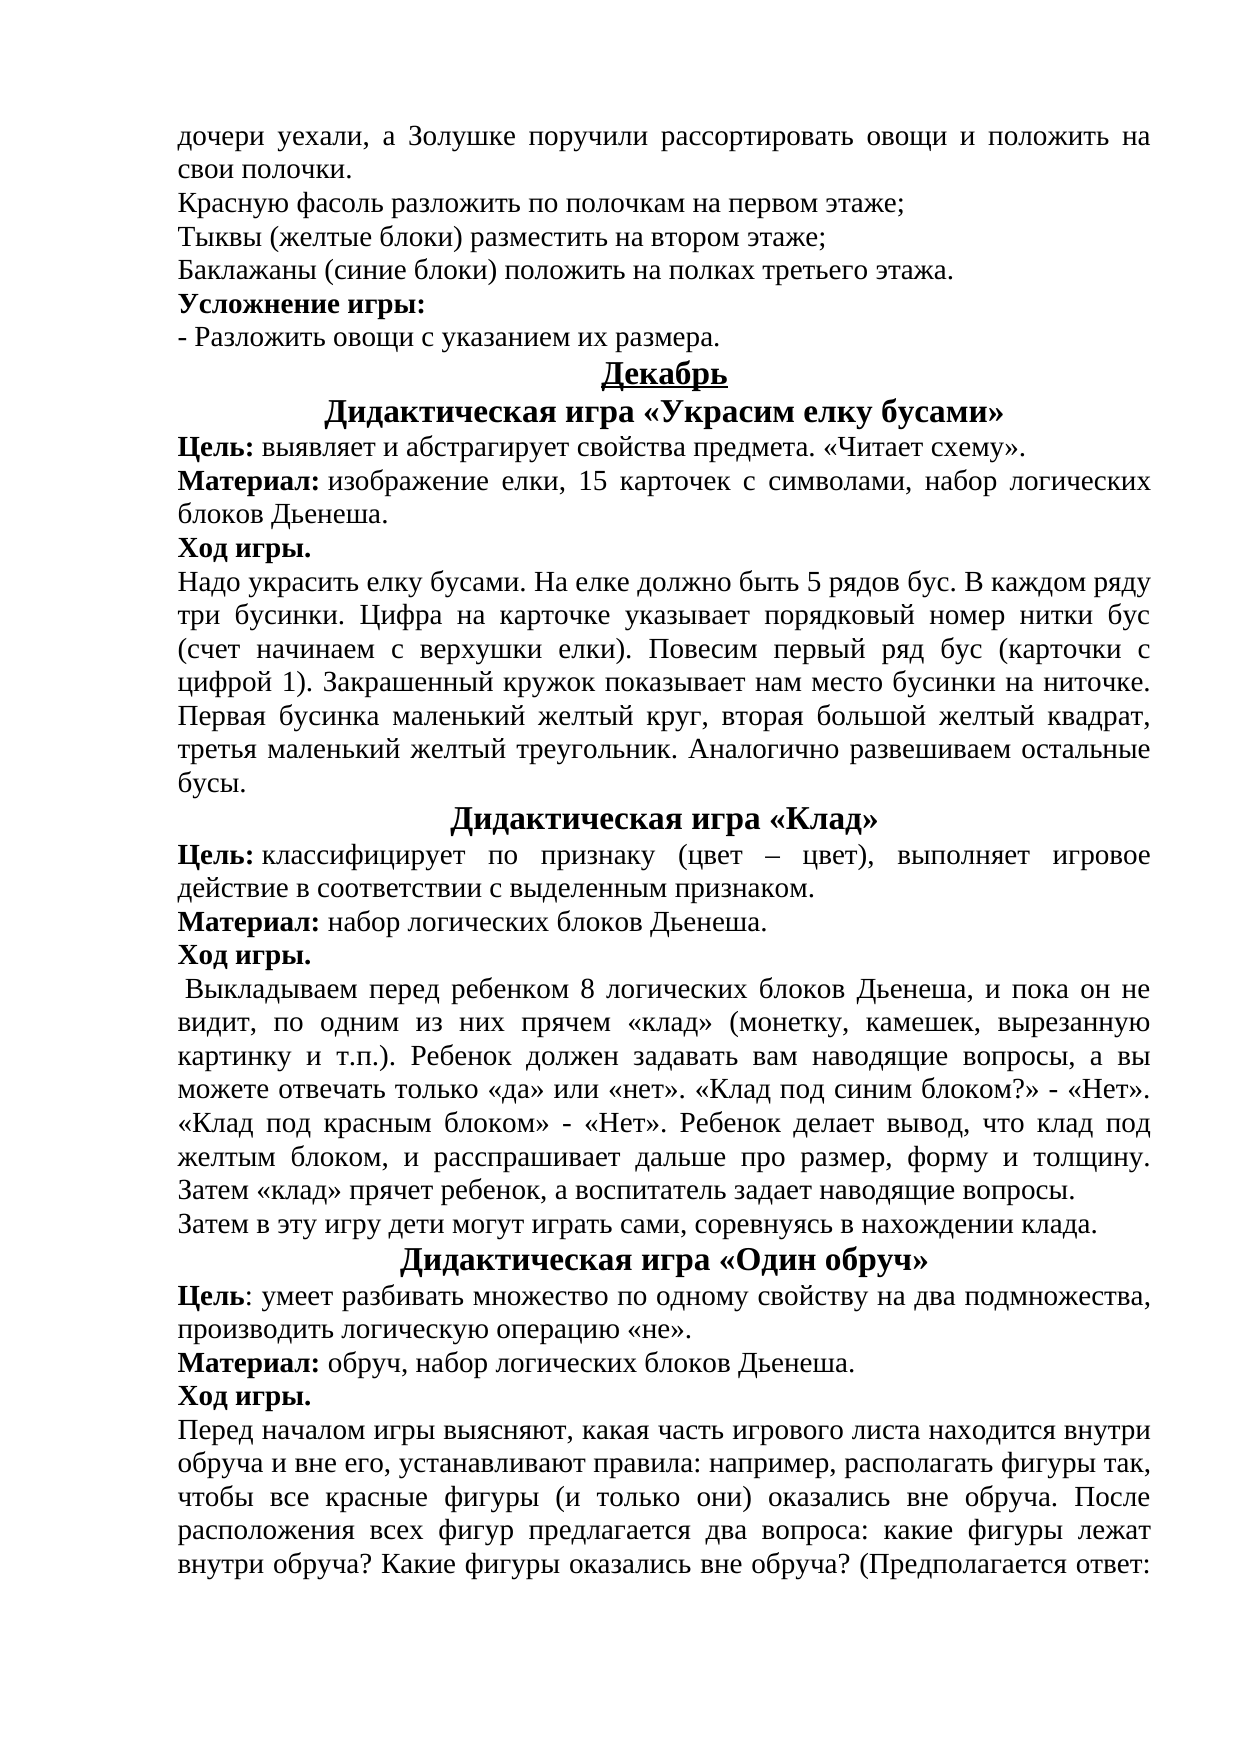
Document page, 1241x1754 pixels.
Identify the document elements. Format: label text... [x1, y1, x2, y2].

text Дидактическая игра «Один обруч» [177, 1239, 1152, 1278]
text Ход игры. [177, 530, 1152, 564]
text Материал: набор логических блоков Дьенеша. [177, 904, 1152, 937]
text Красную фасоль разложить по полочкам на первом этаже; [177, 185, 1152, 219]
text Усложнение игры: [177, 286, 1152, 319]
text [177, 118, 1152, 185]
text Цель: классифицирует по признаку (цвет – цвет), выполняет игровое действие в соответствии с выделенным признаком. [177, 837, 1152, 904]
text Цель: выявляет и абстрагирует свойства предмета. «Читает схему». [177, 429, 1152, 463]
text Дидактическая игра «Украсим елку бусами» [177, 391, 1152, 429]
text Баклажаны (синие блоки) положить на полках третьего этажа. [177, 252, 1152, 286]
text Тыквы (желтые блоки) разместить на втором этаже; [177, 219, 1152, 252]
text Дидактическая игра «Клад» [177, 798, 1152, 837]
text Выкладываем перед ребенком 8 логических блоков Дьенеша, и пока он не видит, по одним из них прячем «клад» (монетку, камешек, вырезанную картинку и т.п.). Ребенок должен задавать вам наводящие вопросы, а вы можете отвечать только «да» или «нет». «Клад под синим блоком?» - «Нет». «Клад под красным блоком» - «Нет». Ребенок делает вывод, что клад под желтым блоком, и расспрашивает дальше про размер, форму и толщину. Затем «клад» прячет ребенок, а воспитатель задает наводящие вопросы. [177, 971, 1152, 1206]
text - Разложить овощи с указанием их размера. [177, 319, 1152, 353]
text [177, 1412, 1152, 1579]
text Ход игры. [177, 1378, 1152, 1412]
text Ход игры. [177, 937, 1152, 971]
text Цель: умеет разбивать множество по одному свойству на два подмножества, производить логическую операцию «не». [177, 1278, 1152, 1345]
text Декабрь [177, 353, 1152, 391]
text Материал: обруч, набор логических блоков Дьенеша. [177, 1345, 1152, 1378]
text Материал: изображение елки, 15 карточек с символами, набор логических блоков Дьенеша. [177, 463, 1152, 530]
text Затем в эту игру дети могут играть сами, соревнуясь в нахождении клада. [177, 1206, 1152, 1239]
text Надо украсить елку бусами. На елке должно быть 5 рядов бус. В каждом ряду три бусинки. Цифра на карточке указывает порядковый номер нитки бус (счет начинаем с верхушки елки). Повесим первый ряд бус (карточки с цифрой 1). Закрашенный кружок показывает нам место бусинки на ниточке. Первая бусинка маленький желтый круг, вторая большой желтый квадрат, третья маленький желтый треугольник. Аналогично развешиваем остальные бусы. [177, 564, 1152, 798]
